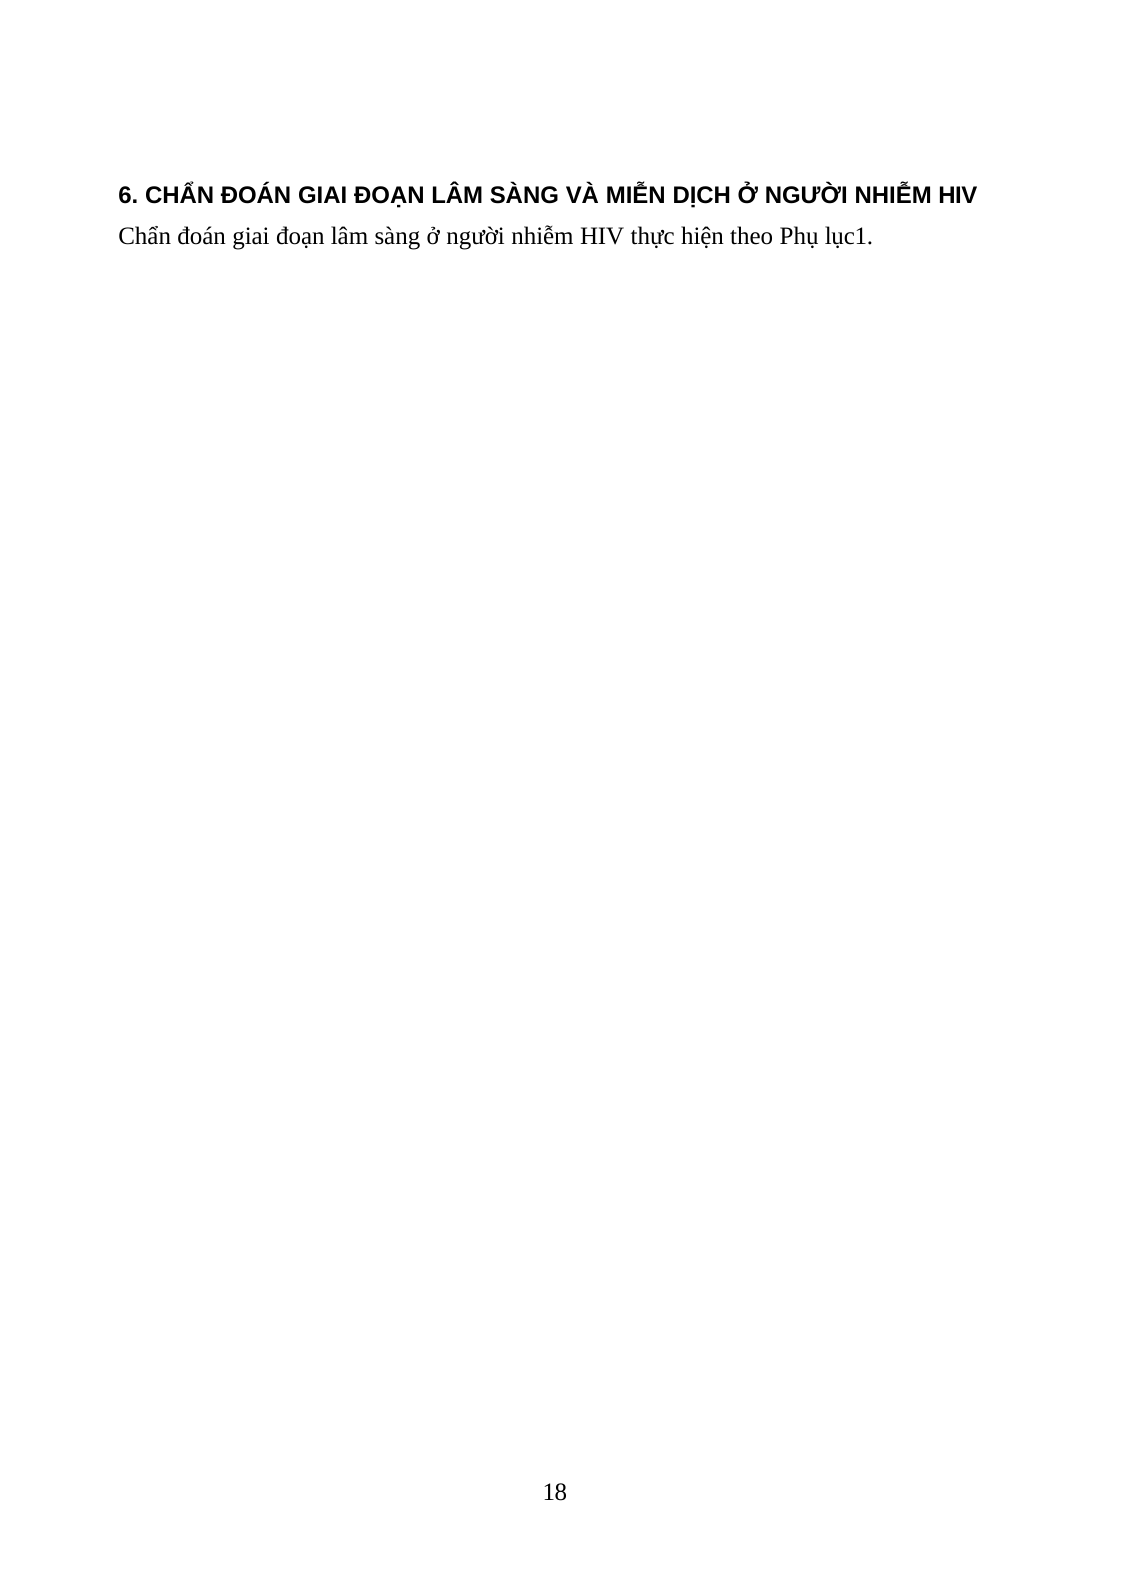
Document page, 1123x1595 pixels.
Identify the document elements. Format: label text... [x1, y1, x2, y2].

text Chẩn đoán giai đoạn lâm sàng ở người nhiễm HIV thực hiện theo Phụ lục1. [118, 221, 1110, 250]
list CHẨN ĐOÁN GIAI ĐOẠN LÂM SÀNG VÀ MIỄN DỊCH Ở NGƯỜI NHIỄM HIV [118, 181, 1110, 209]
